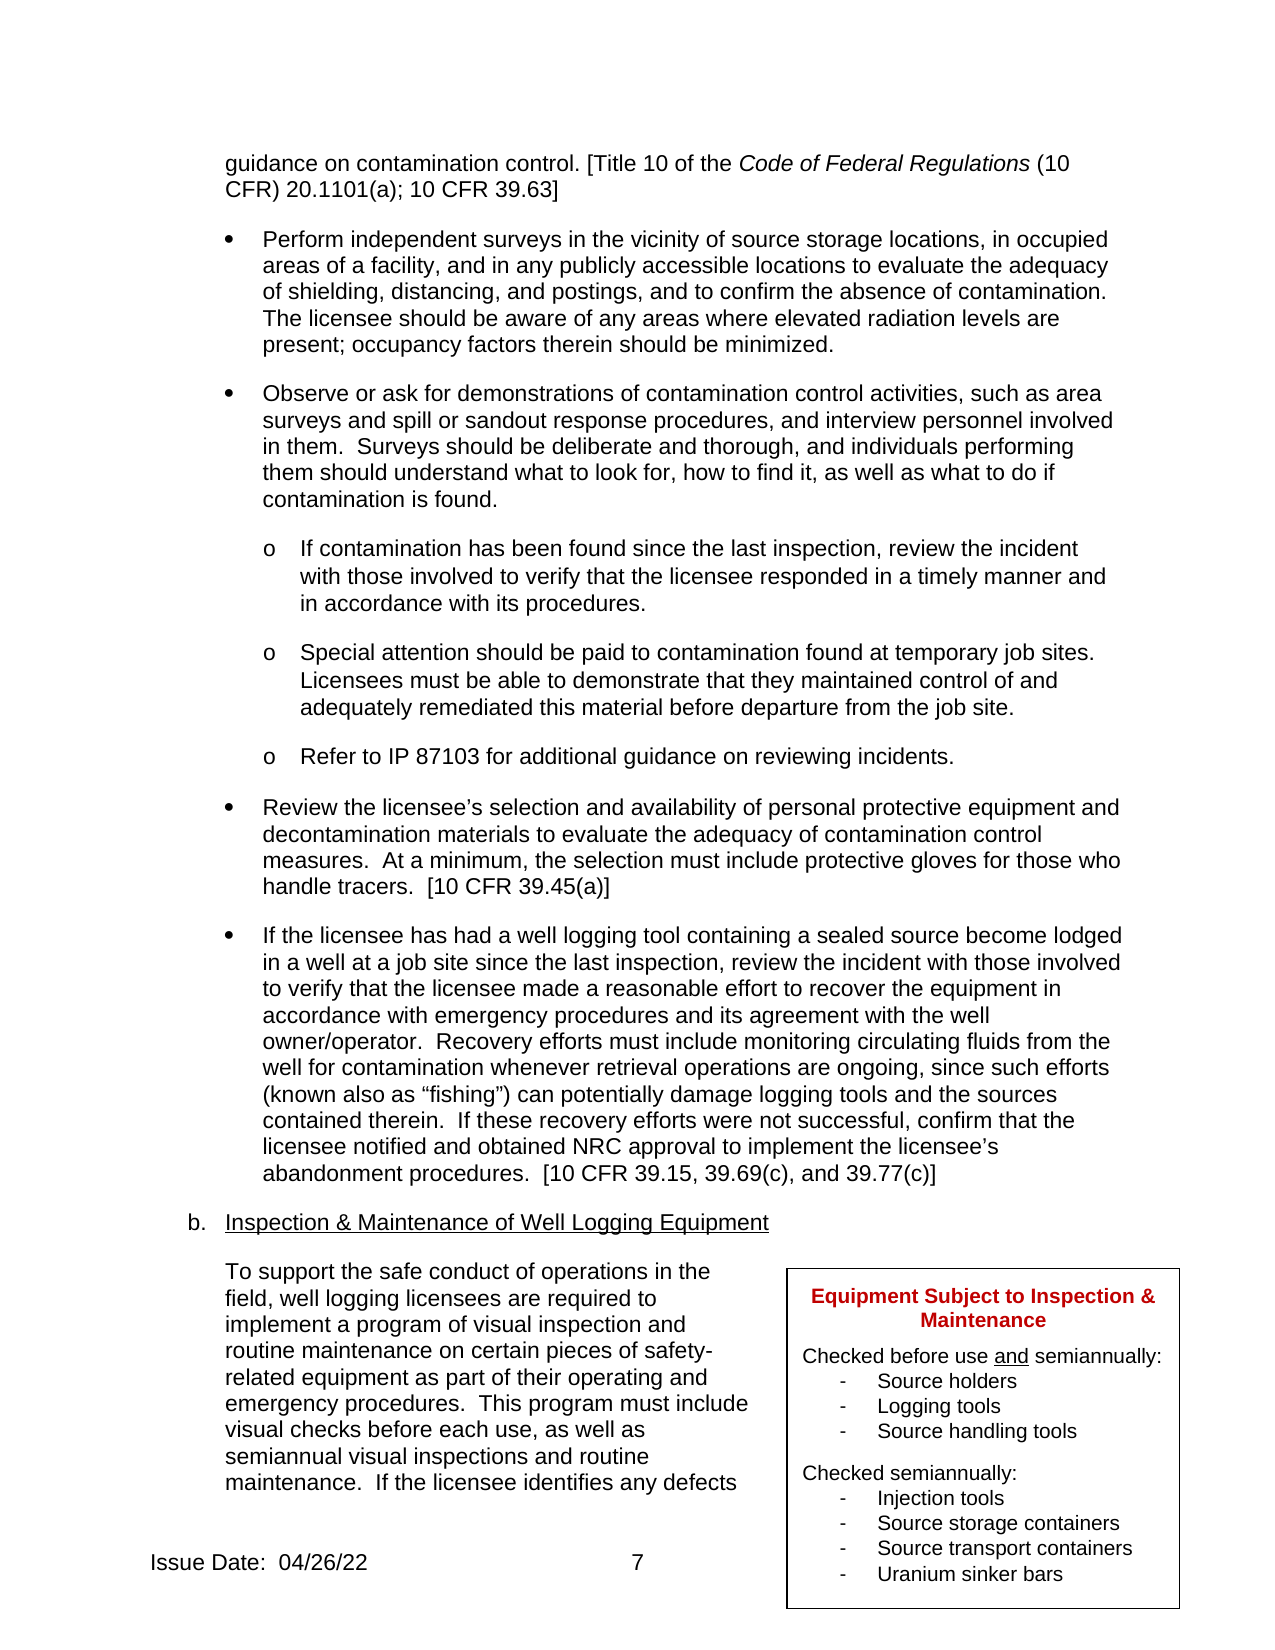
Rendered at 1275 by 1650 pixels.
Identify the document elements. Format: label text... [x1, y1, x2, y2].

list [225, 1258, 1125, 1495]
list Special attention should be paid to contamination found at temporary job sites. Licensees must be able to demonstrate that they maintained control of and adequately remediated this material before departure from the job site. [262, 639, 1125, 720]
list Perform independent surveys in the vicinity of source storage locations, in occupied areas of a facility, and in any publicly accessible locations to evaluate the adequacy of shielding, distancing, and postings, and to confirm the absence of contamination. The licensee should be aware of any areas where elevated radiation levels are present; occupancy factors therein should be minimized. [225, 226, 1125, 357]
list Refer to IP 87103 for additional guidance on reviewing incidents. [262, 743, 1125, 771]
list If the licensee has had a well logging tool containing a sealed source become lodged in a well at a job site since the last inspection, review the incident with those involved to verify that the licensee made a reasonable effort to recover the equipment in accordance with emergency procedures and its agreement with the well owner/operator. Recovery efforts must include monitoring circulating fluids from the well for contamination whenever retrieval operations are ongoing, since such efforts (known also as “fishing”) can potentially damage logging tools and the sources contained therein. If these recovery efforts were not successful, confirm that the licensee notified and obtained NRC approval to implement the licensee’s abandonment procedures. [10 CFR 39.15, 39.69(c), and 39.77(c)] [225, 922, 1125, 1186]
list Review the licensee’s selection and availability of personal protective equipment and decontamination materials to evaluate the adequacy of contamination control measures. At a minimum, the selection must include protective gloves for those who handle tracers. [10 CFR 39.45(a)] [225, 794, 1125, 899]
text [225, 150, 1125, 203]
list Observe or ask for demonstrations of contamination control activities, such as area surveys and spill or sandout response procedures, and interview personnel involved in them. Surveys should be deliberate and thorough, and individuals performing them should understand what to look for, how to find it, as well as what to do if contamination is found. [225, 380, 1125, 512]
list Inspection & Maintenance of Well Logging Equipment [187, 1209, 1125, 1235]
list If contamination has been found since the last inspection, review the incident with those involved to verify that the licensee responded in a timely manner and in accordance with its procedures. [262, 535, 1125, 616]
